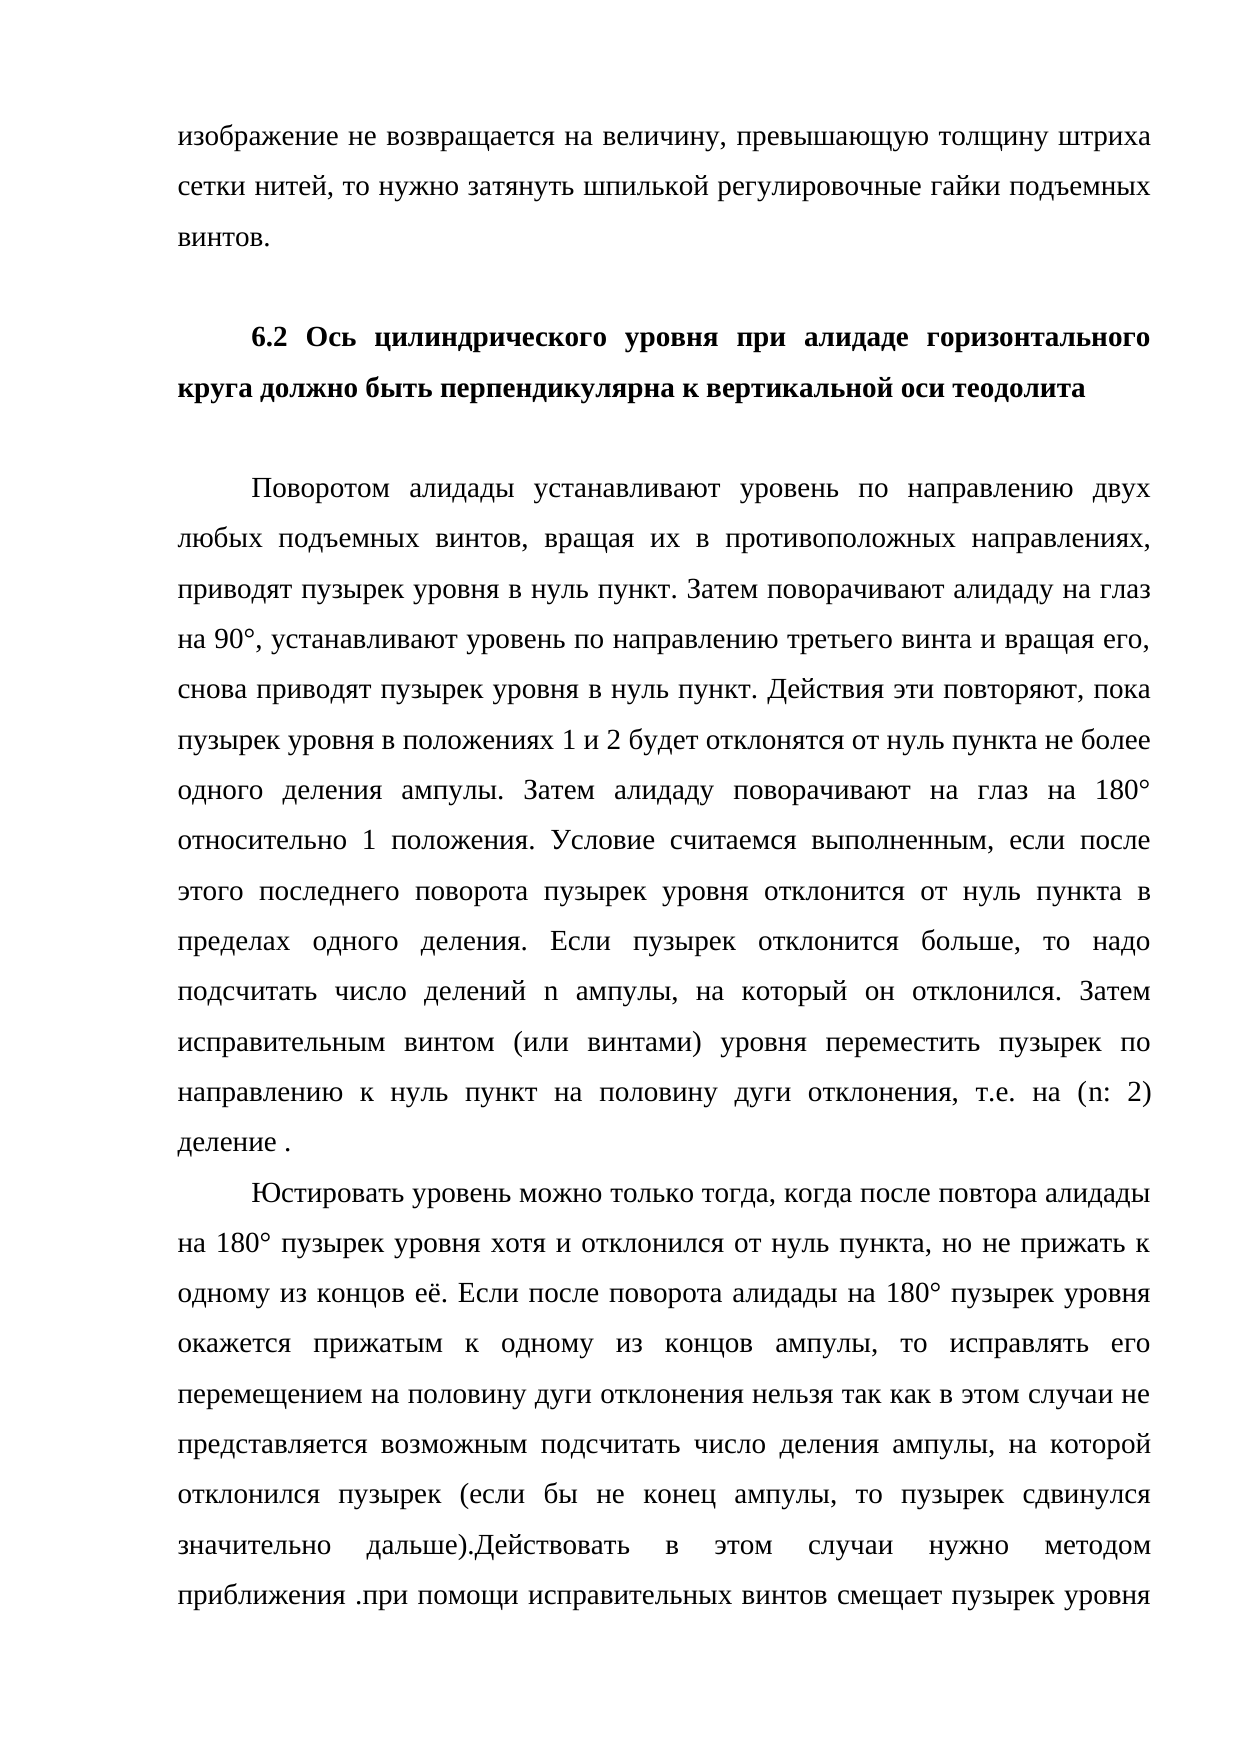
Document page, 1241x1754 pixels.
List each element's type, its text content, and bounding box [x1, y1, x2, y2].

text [177, 1175, 1152, 1611]
text Поворотом алидады устанавливают уровень по направлению двух любых подъемных винтов, вращая их в противоположных направлениях, приводят пузырек уровня в нуль пункт. Затем поворачивают алидаду на глаз на 90°, устанавливают уровень по направлению третьего винта и вращая его, снова приводят пузырек уровня в нуль пункт. Действия эти повторяют, пока пузырек уровня в положениях 1 и 2 будет отклонятся от нуль пункта не более одного деления ампулы. Затем алидаду поворачивают на глаз на 180° относительно 1 положения. Условие считаемся выполненным, если после этого последнего поворота пузырек уровня отклонится от нуль пункта в пределах одного деления. Если пузырек отклонится больше, то надо подсчитать число делений n ампулы, на который он отклонился. Затем исправительным винтом (или винтами) уровня переместить пузырек по направлению к нуль пункт на половину дуги отклонения, т.е. на (n: 2) деление . [177, 470, 1152, 1158]
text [177, 118, 1152, 252]
text 6.2 Ось цилиндрического уровня при алидаде горизонтального круга должно быть перпендикулярна к вертикальной оси теодолита [177, 319, 1152, 403]
